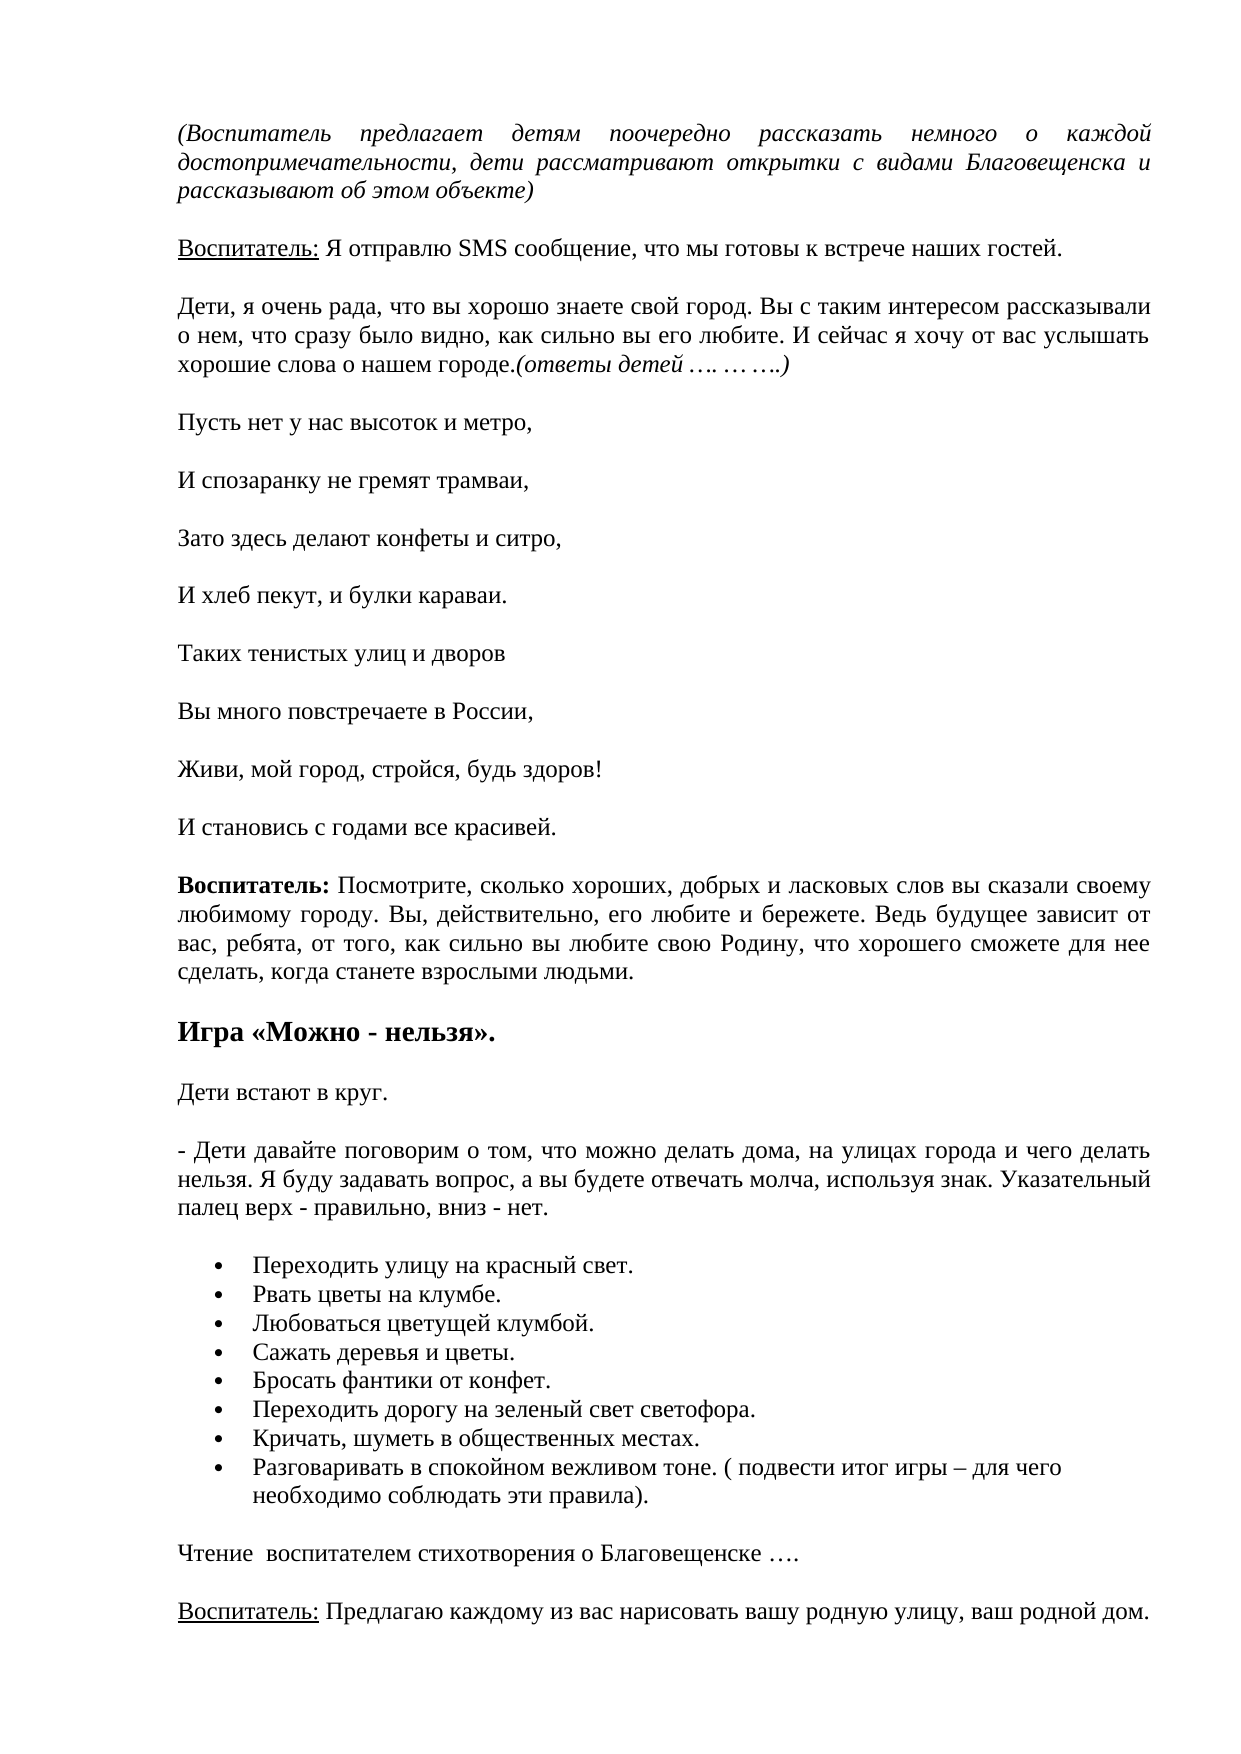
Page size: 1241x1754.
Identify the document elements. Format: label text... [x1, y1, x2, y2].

text Дети встают в круг. [177, 1077, 1152, 1106]
text Живи, мой город, стройся, будь здоров! [177, 754, 1152, 783]
list Бросать фантики от конфет. [215, 1365, 1152, 1394]
text Игра «Можно - нельзя». [177, 1014, 1152, 1048]
text И спозаранку не гремят трамваи, [177, 465, 1152, 493]
list Кричать, шуметь в общественных местах. [215, 1423, 1152, 1452]
text (Воспитатель предлагает детям поочередно рассказать немного о каждой достопримечательности, дети рассматривают открытки с видами Благовещенска и рассказывают об этом объекте) [177, 118, 1152, 204]
list Разговаривать в спокойном вежливом тоне. ( подвести итог игры – для чего необходимо соблюдать эти правила). [215, 1452, 1152, 1509]
text Пусть нет у нас высоток и метро, [177, 407, 1152, 436]
text Воспитатель: Посмотрите, сколько хороших, добрых и ласковых слов вы сказали своему любимому городу. Вы, действительно, его любите и бережете. Ведь будущее зависит от вас, ребята, от того, как сильно вы любите свою Родину, что хорошего сможете для нее сделать, когда станете взрослыми людьми. [177, 870, 1152, 985]
list Сажать деревья и цветы. [215, 1337, 1152, 1365]
list Любоваться цветущей клумбой. [215, 1308, 1152, 1337]
text Таких тенистых улиц и дворов [177, 638, 1152, 667]
text И становись с годами все красивей. [177, 812, 1152, 841]
text И хлеб пекут, и булки караваи. [177, 581, 1152, 609]
text Воспитатель: Предлагаю каждому из вас нарисовать вашу родную улицу, ваш родной дом. [177, 1596, 1152, 1625]
text Зато здесь делают конфеты и ситро, [177, 523, 1152, 551]
text Чтение воспитателем стихотворения о Благовещенске …. [177, 1538, 1152, 1567]
list Рвать цветы на клумбе. [215, 1279, 1152, 1308]
text Дети, я очень рада, что вы хорошо знаете свой город. Вы с таким интересом рассказывали о нем, что сразу было видно, как сильно вы его любите. И сейчас я хочу от вас услышать хорошие слова о нашем городе.(ответы детей …. … ….) [177, 291, 1152, 378]
text Вы много повстречаете в России, [177, 696, 1152, 725]
text - Дети давайте поговорим о том, что можно делать дома, на улицах города и чего делать нельзя. Я буду задавать вопрос, а вы будете отвечать молча, используя знак. Указательный палец верх - правильно, вниз - нет. [177, 1135, 1152, 1221]
text Воспитатель: Я отправлю SMS сообщение, что мы готовы к встрече наших гостей. [177, 233, 1152, 262]
list Переходить улицу на красный свет. [215, 1250, 1152, 1279]
list Переходить дорогу на зеленый свет светофора. [215, 1394, 1152, 1423]
